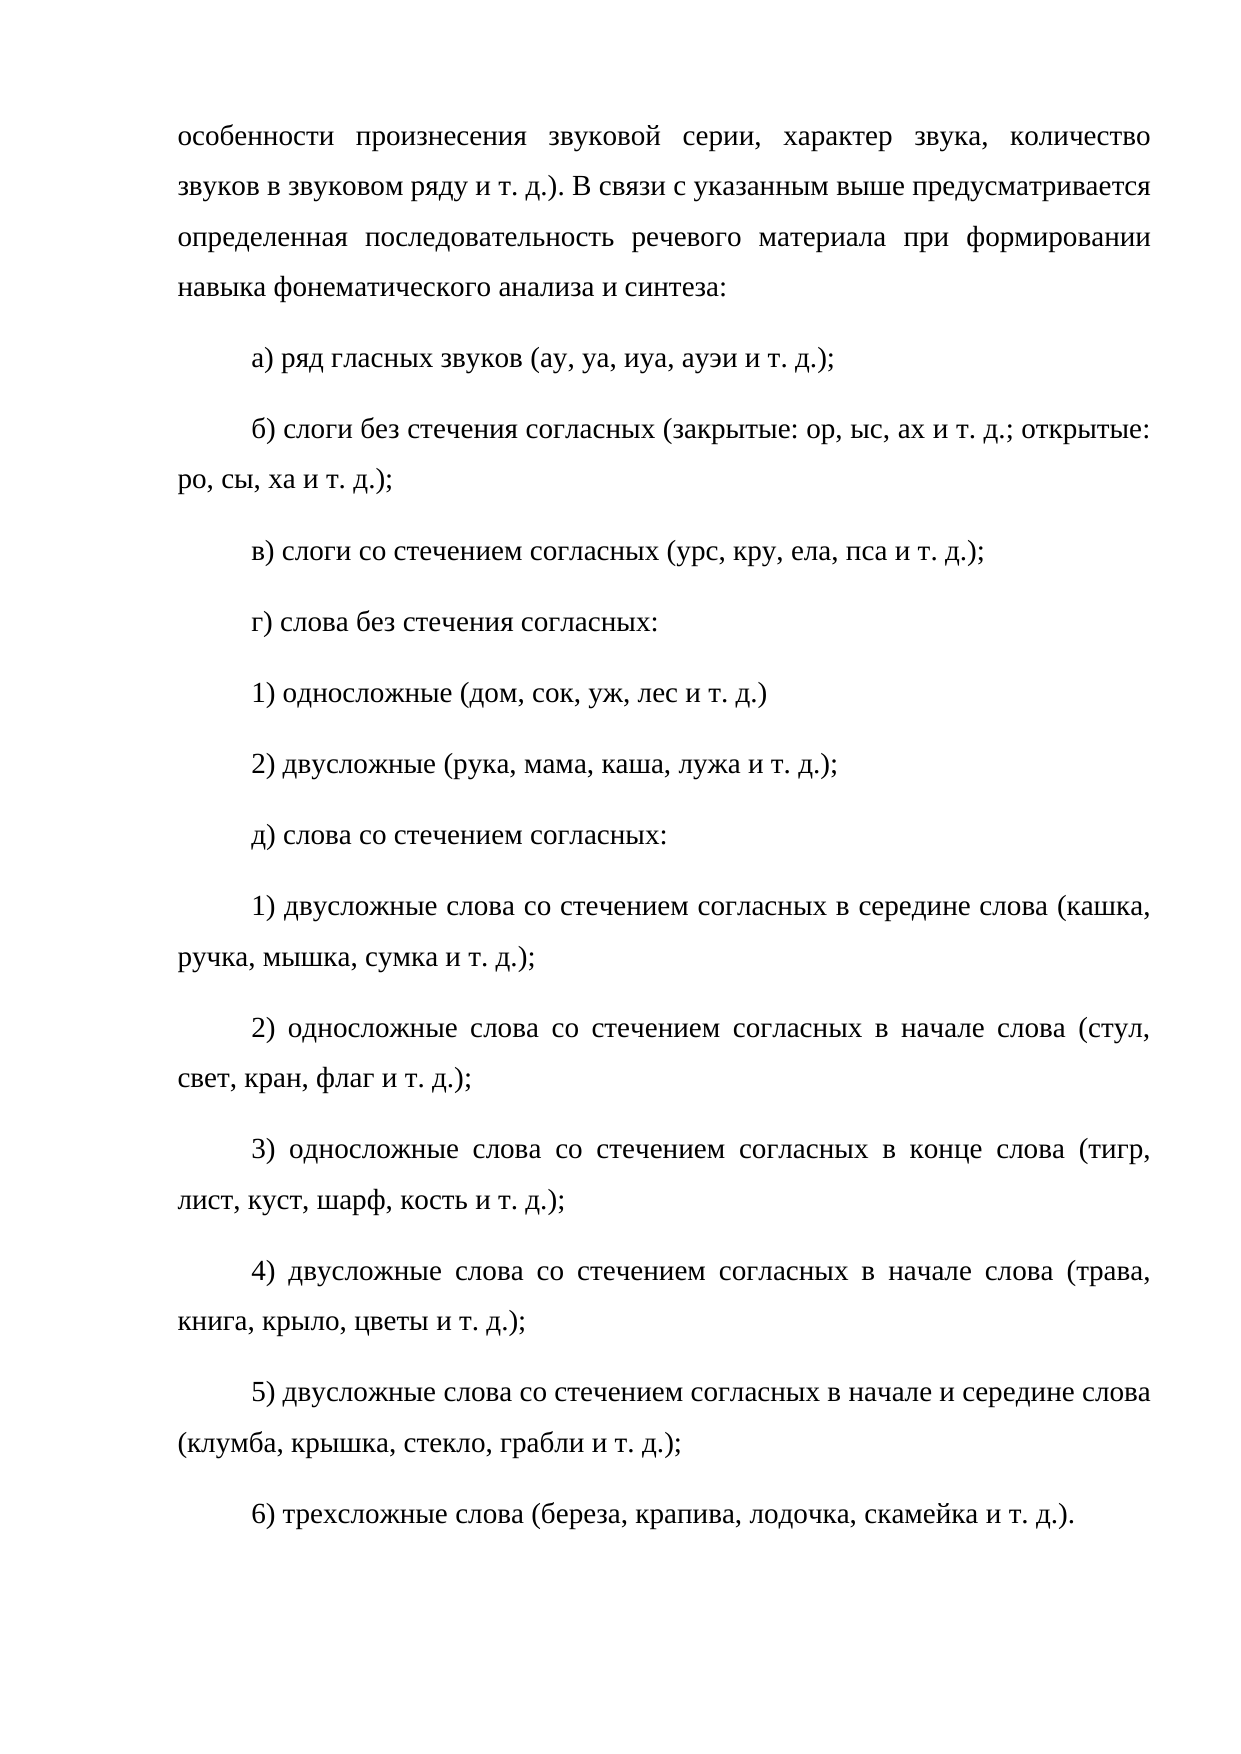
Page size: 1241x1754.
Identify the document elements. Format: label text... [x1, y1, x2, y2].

text 1) двусложные слова со стечением согласных в середине слова (кашка, ручка, мышка, сумка и т. д.); [177, 888, 1152, 972]
text 3) односложные слова со стечением согласных в конце слова (тигр, лист, куст, шарф, кость и т. д.); [177, 1131, 1152, 1215]
text 1) односложные (дом, сок, уж, лес и т. д.) [177, 675, 1152, 709]
text 2) односложные слова со стечением согласных в начале слова (стул, свет, кран, флаг и т. д.); [177, 1010, 1152, 1094]
text 4) двусложные слова со стечением согласных в начале слова (трава, книга, крыло, цветы и т. д.); [177, 1253, 1152, 1337]
text 2) двусложные (рука, мама, каша, лужа и т. д.); [177, 746, 1152, 780]
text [177, 118, 1152, 303]
text д) слова со стечением согласных: [177, 817, 1152, 851]
text б) слоги без стечения согласных (закрытые: ор, ыс, ах и т. д.; открытые: ро, сы, ха и т. д.); [177, 411, 1152, 495]
text г) слова без стечения согласных: [177, 604, 1152, 637]
text 6) трехсложные слова (береза, крапива, лодочка, скамейка и т. д.). [177, 1496, 1152, 1529]
text в) слоги со стечением согласных (урс, кру, ела, пса и т. д.); [177, 533, 1152, 566]
text 5) двусложные слова со стечением согласных в начале и середине слова (клумба, крышка, стекло, грабли и т. д.); [177, 1374, 1152, 1458]
text а) ряд гласных звуков (ау, уа, иуа, ауэи и т. д.); [177, 340, 1152, 374]
